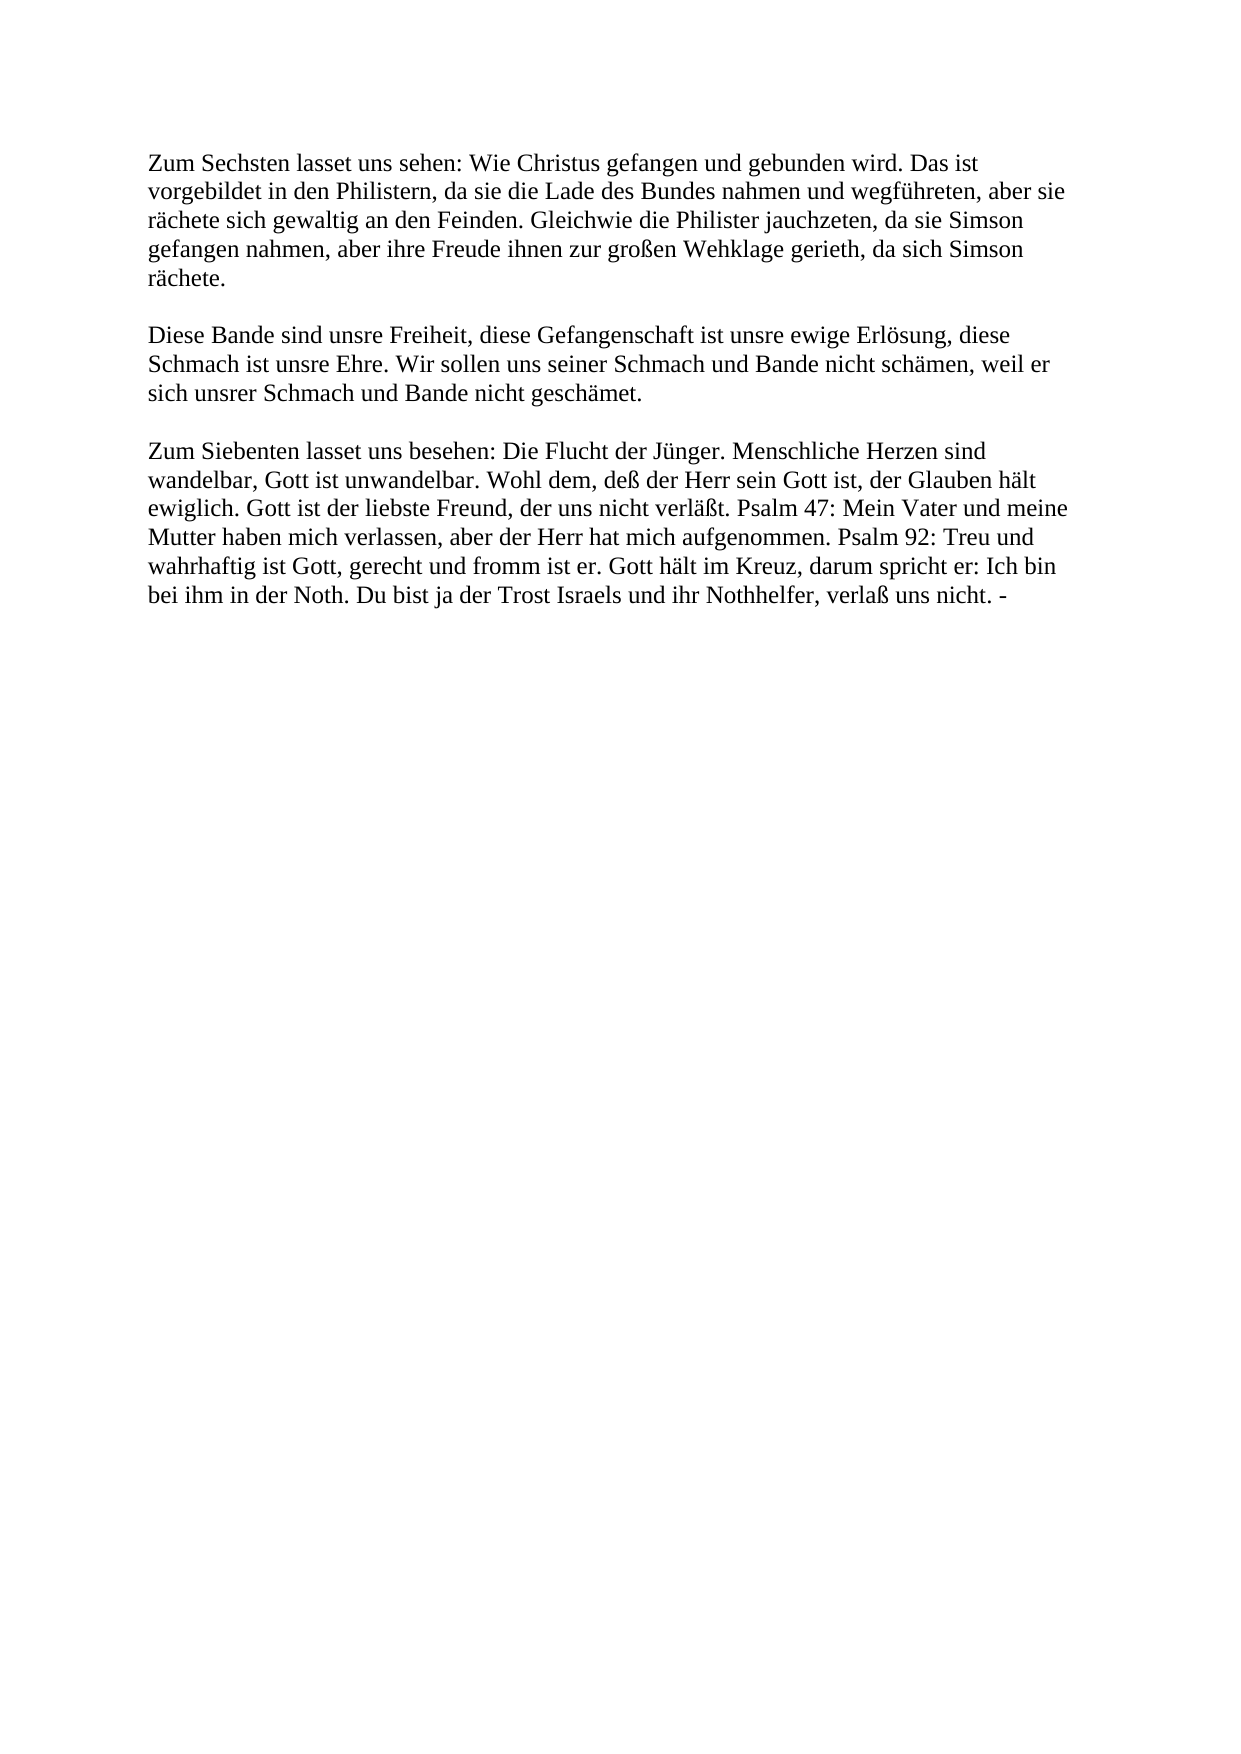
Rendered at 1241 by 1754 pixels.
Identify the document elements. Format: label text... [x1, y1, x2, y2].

text Zum Siebenten lasset uns besehen: Die Flucht der Jünger. Menschliche Herzen sind wandelbar, Gott ist unwandelbar. Wohl dem, deß der Herr sein Gott ist, der Glauben hält ewiglich. Gott ist der liebste Freund, der uns nicht verläßt. Psalm 47: Mein Vater und meine Mutter haben mich verlassen, aber der Herr hat mich aufgenommen. Psalm 92: Treu und wahrhaftig ist Gott, gerecht und fromm ist er. Gott hält im Kreuz, darum spricht er: Ich bin bei ihm in der Noth. Du bist ja der Trost Israels und ihr Nothhelfer, verlaß uns nicht. - [148, 436, 1093, 608]
text Zum Sechsten lasset uns sehen: Wie Christus gefangen und gebunden wird. Das ist vorgebildet in den Philistern, da sie die Lade des Bundes nahmen und wegführeten, aber sie rächete sich gewaltig an den Feinden. Gleichwie die Philister jauchzeten, da sie Simson gefangen nahmen, aber ihre Freude ihnen zur großen Wehklage gerieth, da sich Simson rächete. [148, 148, 1093, 291]
text Diese Bande sind unsre Freiheit, diese Gefangenschaft ist unsre ewige Erlösung, diese Schmach ist unsre Ehre. Wir sollen uns seiner Schmach und Bande nicht schämen, weil er sich unsrer Schmach und Bande nicht geschämet. [148, 321, 1093, 407]
